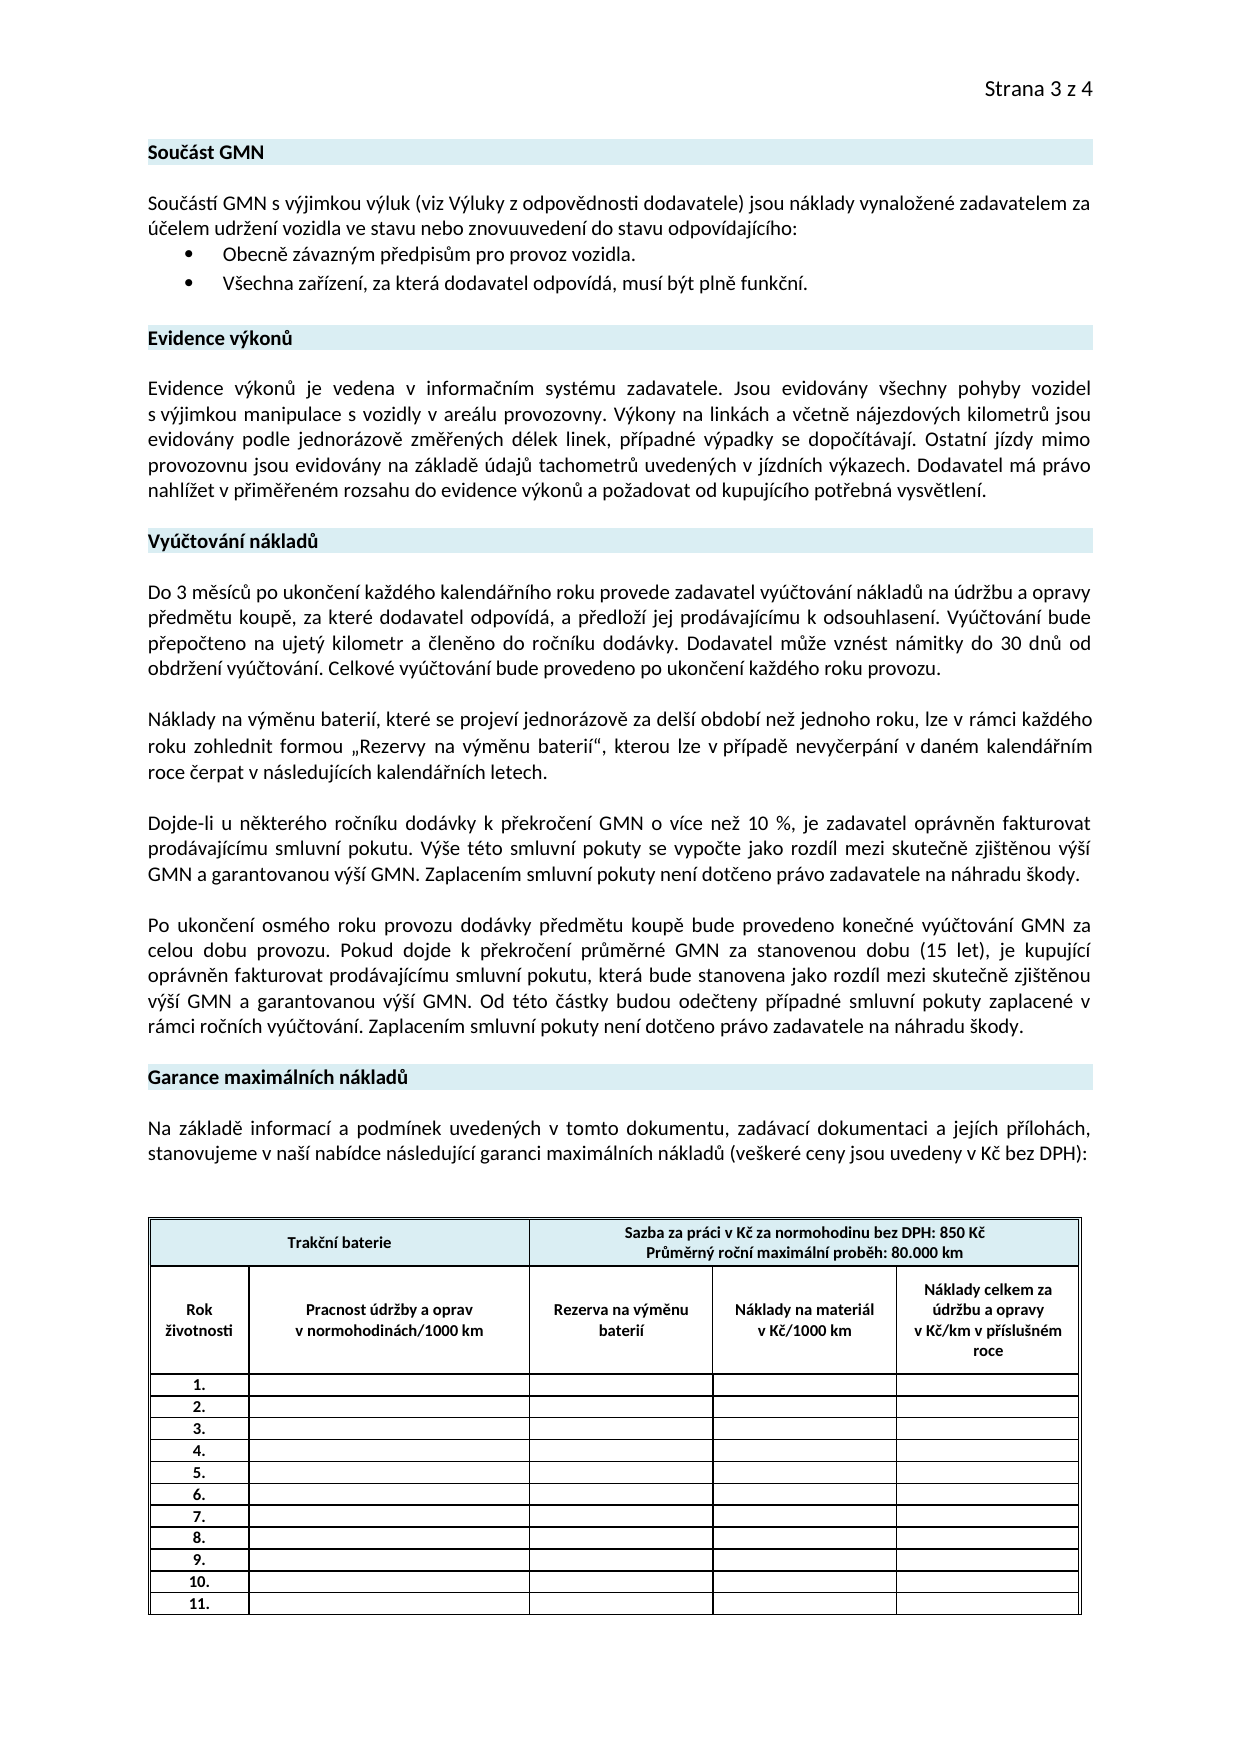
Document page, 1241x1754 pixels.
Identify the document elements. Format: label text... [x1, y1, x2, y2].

table_cell [897, 1528, 1078, 1548]
table_cell [714, 1506, 896, 1526]
table_cell [714, 1572, 896, 1592]
text Garance maximálních nákladů [148, 1064, 1093, 1090]
table_cell [250, 1462, 529, 1482]
table_cell Rezerva na výměnu baterií [530, 1267, 712, 1373]
list Všechna zařízení, za která dodavatel odpovídá, musí být plně funkční. [185, 270, 1093, 296]
table_cell [714, 1593, 896, 1614]
text Na základě informací a podmínek uvedených v tomto dokumentu, zadávací dokumentaci a jejích přílohách, stanovujeme v naší nabídce následující garanci maximálních nákladů (veškeré ceny jsou uvedeny v Kč bez DPH): [148, 1115, 1093, 1166]
table_cell [250, 1506, 529, 1526]
text Do 3 měsíců po ukončení každého kalendářního roku provede zadavatel vyúčtování nákladů na údržbu a opravy předmětu koupě, za které dodavatel odpovídá, a předloží jej prodávajícímu k odsouhlasení. Vyúčtování bude přepočteno na ujetý kilometr a členěno do ročníku dodávky. Dodavatel může vznést námitky do 30 dnů od obdržení vyúčtování. Celkové vyúčtování bude provedeno po ukončení každého roku provozu. [148, 579, 1093, 681]
table_cell [530, 1375, 712, 1395]
table_cell [530, 1418, 712, 1439]
table_cell [250, 1593, 529, 1614]
table_cell 10. [151, 1572, 248, 1592]
table_cell [530, 1397, 712, 1417]
table_header Trakční baterie [151, 1220, 529, 1265]
table_cell 6. [151, 1484, 248, 1504]
table_cell Pracnost údržby a oprav v normohodinách/1000 km [250, 1267, 529, 1373]
table_cell [530, 1440, 712, 1461]
text Evidence výkonů [148, 325, 1093, 350]
table_cell [897, 1462, 1078, 1482]
table_cell 4. [151, 1440, 248, 1461]
table_cell [714, 1550, 896, 1570]
table_cell [897, 1440, 1078, 1461]
table_cell 3. [151, 1418, 248, 1439]
table_cell [897, 1397, 1078, 1417]
text Součástí GMN s výjimkou výluk (viz Výluky z odpovědnosti dodavatele) jsou náklady vynaložené zadavatelem za účelem udržení vozidla ve stavu nebo znovuuvedení do stavu odpovídajícího: [148, 190, 1093, 241]
table_cell [714, 1484, 896, 1504]
table_cell [897, 1593, 1078, 1614]
table_cell [530, 1593, 712, 1614]
table_cell [530, 1462, 712, 1482]
table_cell [530, 1572, 712, 1592]
table_cell [530, 1506, 712, 1526]
table_cell 7. [151, 1506, 248, 1526]
table_cell [897, 1484, 1078, 1504]
table_cell Náklady celkem za údržbu a opravy v Kč/km v příslušném roce [897, 1267, 1078, 1373]
table_cell [530, 1550, 712, 1570]
table_cell Náklady na materiál v Kč/1000 km [713, 1267, 896, 1373]
table_cell [714, 1418, 896, 1439]
table_cell Rok životnosti [151, 1267, 248, 1373]
table_cell [714, 1462, 896, 1482]
table_cell [897, 1506, 1078, 1526]
text Dojde-li u některého ročníku dodávky k překročení GMN o více než 10 %, je zadavatel oprávněn fakturovat prodávajícímu smluvní pokutu. Výše této smluvní pokuty se vypočte jako rozdíl mezi skutečně zjištěnou výší GMN a garantovanou výší GMN. Zaplacením smluvní pokuty není dotčeno právo zadavatele na náhradu škody. [148, 810, 1093, 886]
text Součást GMN [148, 139, 1093, 165]
table_cell 11. [151, 1593, 248, 1614]
table_cell 9. [151, 1550, 248, 1570]
table_cell [250, 1375, 529, 1395]
table_cell [250, 1397, 529, 1417]
table_cell [714, 1375, 896, 1395]
table_cell 2. [151, 1397, 248, 1417]
text Náklady na výměnu baterií, které se projeví jednorázově za delší období než jednoho roku, lze v rámci každého roku zohlednit formou „Rezervy na výměnu baterií“, kterou lze v případě nevyčerpání v daném kalendářním roce čerpat v následujících kalendářních letech. [148, 706, 1093, 785]
table_cell 1. [151, 1375, 248, 1395]
table_cell [530, 1484, 712, 1504]
table_cell [714, 1440, 896, 1461]
table_cell [250, 1440, 529, 1461]
table_cell 5. [151, 1462, 248, 1482]
table_cell [250, 1550, 529, 1570]
table_cell [530, 1528, 712, 1548]
table_cell [897, 1418, 1078, 1439]
text Po ukončení osmého roku provozu dodávky předmětu koupě bude provedeno konečné vyúčtování GMN za celou dobu provozu. Pokud dojde k překročení průměrné GMN za stanovenou dobu (15 let), je kupující oprávněn fakturovat prodávajícímu smluvní pokutu, která bude stanovena jako rozdíl mezi skutečně zjištěnou výší GMN a garantovanou výší GMN. Od této částky budou odečteny případné smluvní pokuty zaplacené v rámci ročních vyúčtování. Zaplacením smluvní pokuty není dotčeno právo zadavatele na náhradu škody. [148, 912, 1093, 1039]
table_cell [897, 1550, 1078, 1570]
table_cell [897, 1572, 1078, 1592]
text Evidence výkonů je vedena v informačním systému zadavatele. Jsou evidovány všechny pohyby vozidel s výjimkou manipulace s vozidly v areálu provozovny. Výkony na linkách a včetně nájezdových kilometrů jsou evidovány podle jednorázově změřených délek linek, případné výpadky se dopočítávají. Ostatní jízdy mimo provozovnu jsou evidovány na základě údajů tachometrů uvedených v jízdních výkazech. Dodavatel má právo nahlížet v přiměřeném rozsahu do evidence výkonů a požadovat od kupujícího potřebná vysvětlení. [148, 376, 1093, 503]
table_cell [250, 1528, 529, 1548]
table_cell [250, 1418, 529, 1439]
table_cell [250, 1484, 529, 1504]
table_cell [714, 1397, 896, 1417]
table_cell 8. [151, 1528, 248, 1548]
table_cell [897, 1375, 1078, 1395]
table_cell [714, 1528, 896, 1548]
list Obecně závazným předpisům pro provoz vozidla. [185, 241, 1093, 266]
table_cell [250, 1572, 529, 1592]
table_header Sazba za práci v Kč za normohodinu bez DPH: 850 Kč Průměrný roční maximální proběh: 80.000 km [530, 1220, 1078, 1265]
text Vyúčtování nákladů [148, 528, 1093, 553]
